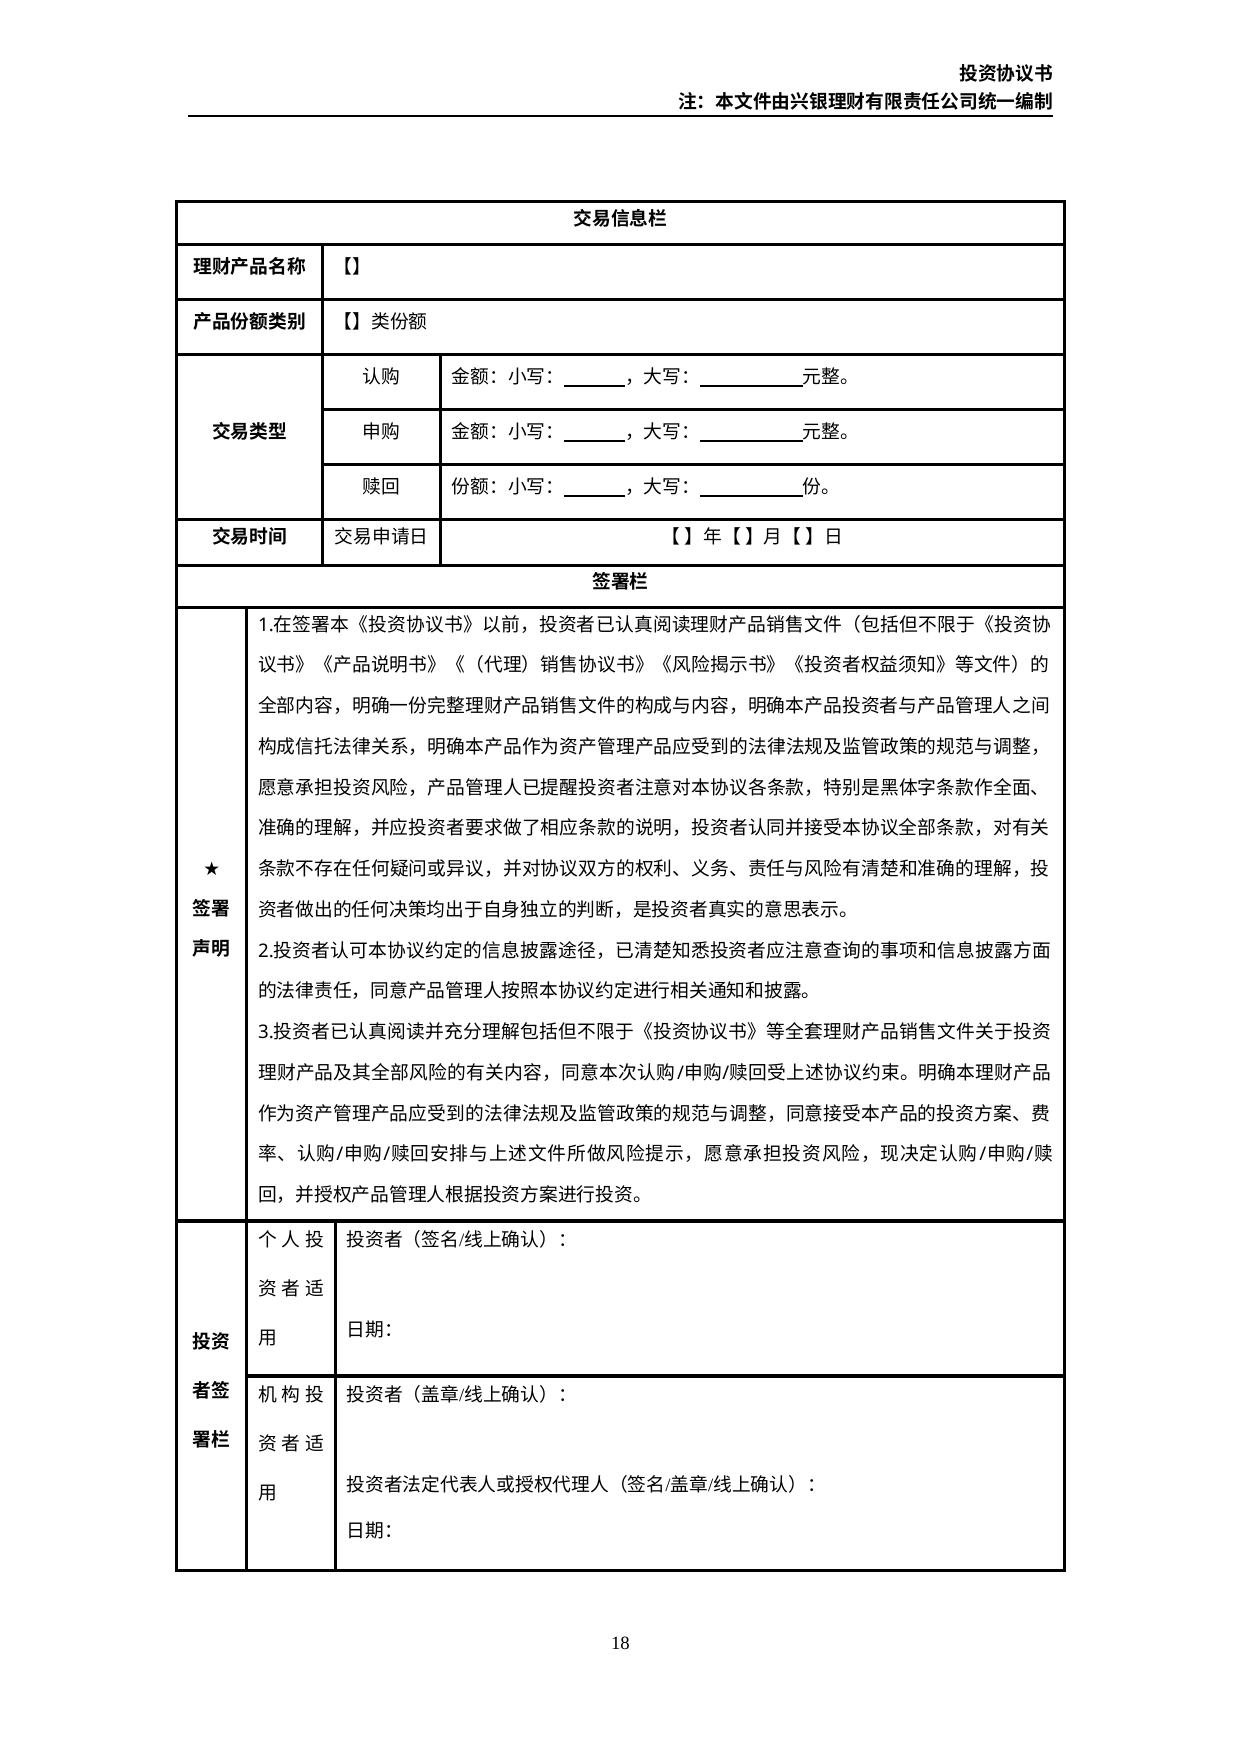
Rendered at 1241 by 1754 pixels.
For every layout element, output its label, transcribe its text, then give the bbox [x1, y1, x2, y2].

table_cell 机构投资者适用 [248, 1378, 334, 1568]
table_cell 申购 [324, 411, 439, 463]
table_cell 交易申请日 [324, 521, 439, 563]
table_cell 签署栏 [178, 567, 1063, 606]
table_cell 产品份额类别 [178, 301, 321, 353]
table_cell 【】类份额 [324, 301, 1063, 353]
table_cell ★ 签署声明 [178, 609, 245, 1219]
table_header 交易信息栏 [178, 203, 1063, 243]
table_cell 认购 [324, 356, 439, 408]
table_cell 个人投资者适用 [248, 1223, 334, 1374]
table_cell 赎回 [324, 466, 439, 517]
table_cell 交易时间 [178, 521, 321, 563]
table_cell 金额：小写： ，大写： 元整。 [442, 356, 1063, 408]
table_cell 投资者（盖章/线上确认）： 投资者法定代表人或授权代理人（签名/盖章/线上确认）： 日期： [337, 1378, 1063, 1568]
table_cell 金额：小写： ，大写： 元整。 [442, 411, 1063, 463]
table_cell 【】 [324, 246, 1063, 298]
table_cell 理财产品名称 [178, 246, 321, 298]
table_cell 1.在签署本《投资协议书》以前，投资者已认真阅读理财产品销售文件（包括但不限于《投资协议书》《产品说明书》《（代理）销售协议书》《风险揭示书》《投资者权益须知》等文件）的全部内容，明确一份完整理财产品销售文件的构成与内容，明确本产品投资者与产品管理人之间构成信托法律关系，明确本产品作为资产管理产品应受到的法律法规及监管政策的规范与调整，愿意承担投资风险，产品管理人已提醒投资者注意对本协议各条款，特别是黑体字条款作全面、准确的理解，并应投资者要求做了相应条款的说明，投资者认同并接受本协议全部条款，对有关条款不存在任何疑问或异议，并对协议双方的权利、义务、责任与风险有清楚和准确的理解，投资者做出的任何决策均出于自身独立的判断，是投资者真实的意思表示。 2.投资者认可本协议约定的信息披露途径，已清楚知悉投资者应注意查询的事项和信息披露方面的法律责任，同意产品管理人按照本协议约定进行相关通知和披露。 3.投资者已认真阅读并充分理解包括但不限于《投资协议书》等全套理财产品销售文件关于投资理财产品及其全部风险的有关内容，同意本次认购/申购/赎回受上述协议约束。明确本理财产品作为资产管理产品应受到的法律法规及监管政策的规范与调整，同意接受本产品的投资方案、费率、认购/申购/赎回安排与上述文件所做风险提示，愿意承担投资风险，现决定认购/申购/赎回，并授权产品管理人根据投资方案进行投资。 [248, 609, 1063, 1219]
table_cell 【 】年【 】月【 】日 [442, 521, 1063, 563]
table_cell 份额：小写： ，大写： 份。 [442, 466, 1063, 517]
table_cell 投资者签署栏 [178, 1223, 245, 1568]
table_cell 交易类型 [178, 356, 321, 517]
table_cell 投资者（签名/线上确认）： 日期： [337, 1223, 1063, 1374]
